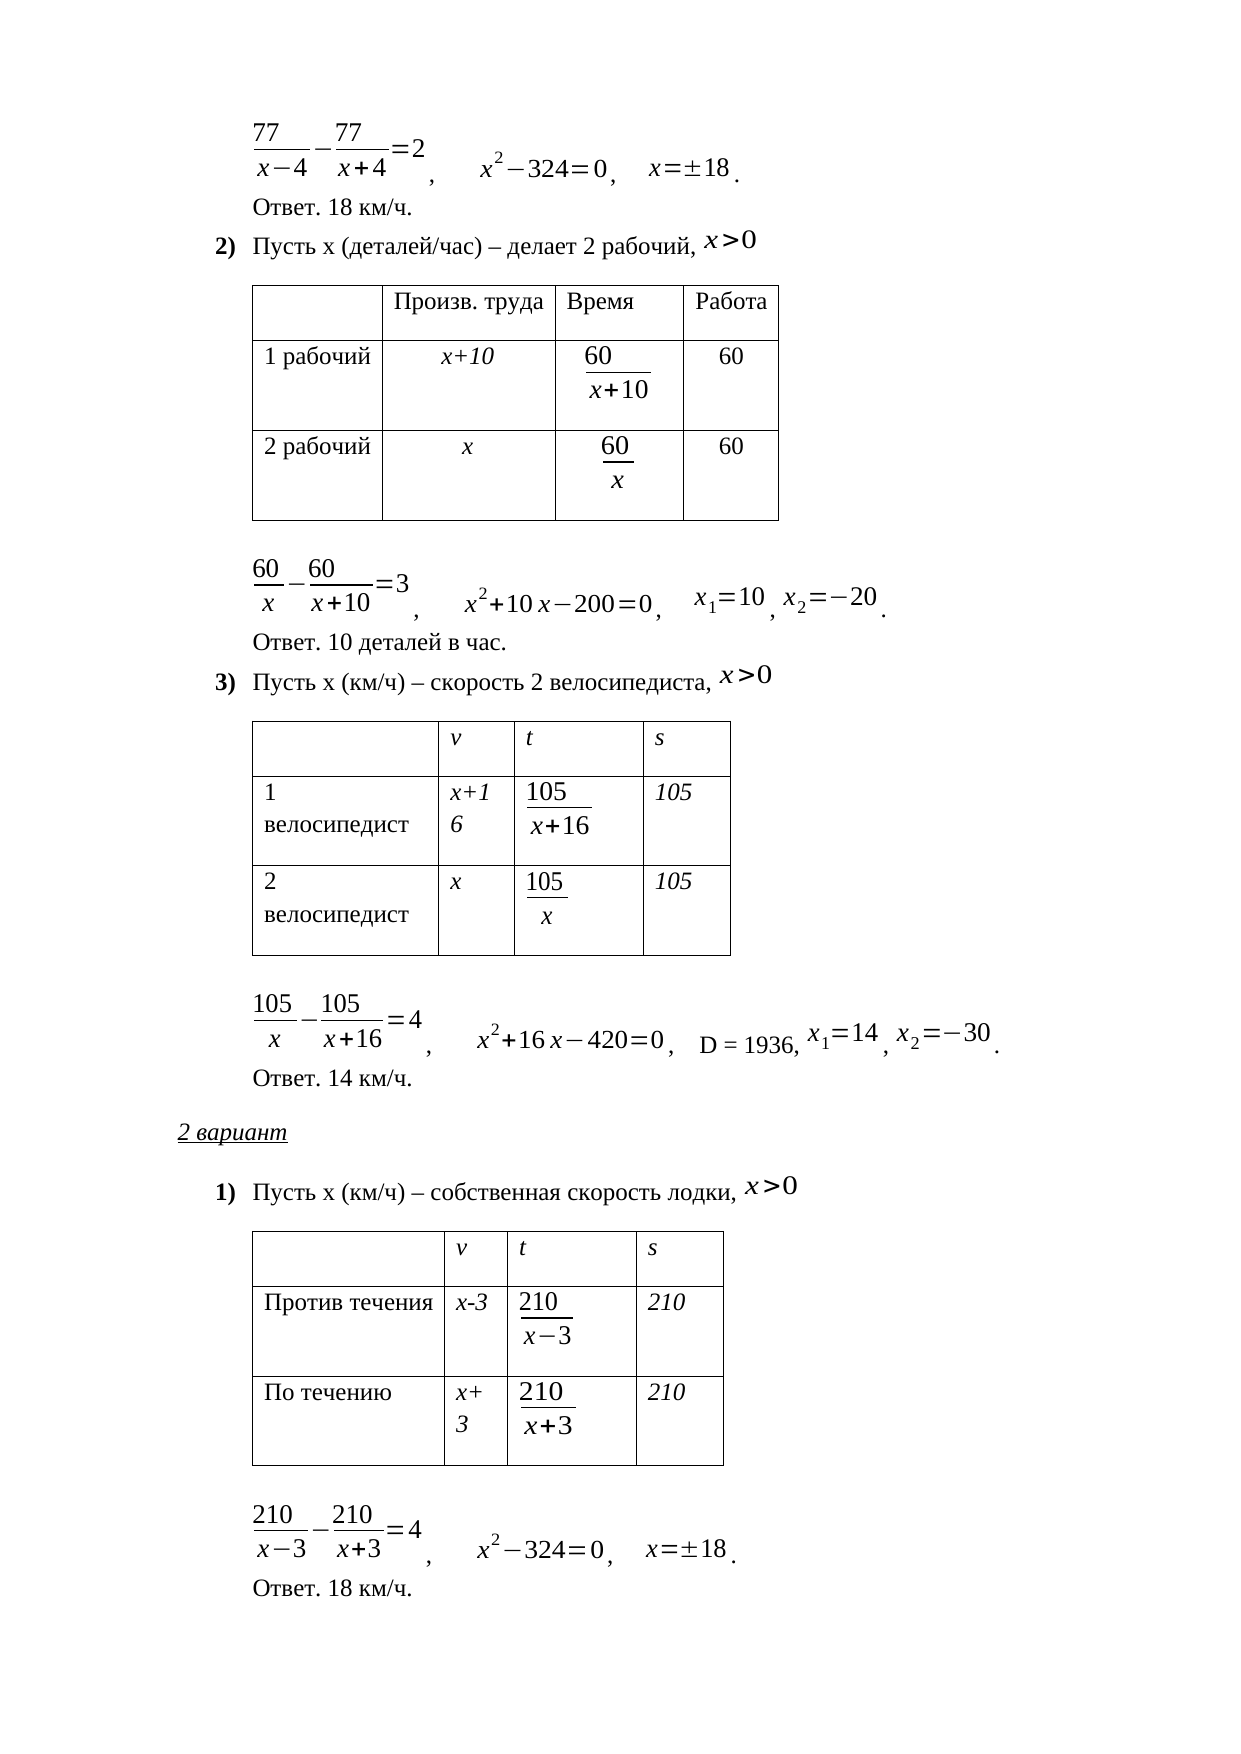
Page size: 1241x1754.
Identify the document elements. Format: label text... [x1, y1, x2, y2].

list Пусть х (км/ч) – собственная скорость лодки, [215, 1171, 1152, 1206]
table_cell 60 [684, 431, 778, 519]
table_cell 210 [637, 1287, 723, 1376]
table_header Время [556, 286, 683, 340]
table_cell х+10 [383, 341, 555, 430]
table_cell 1 велосипедист [253, 777, 438, 865]
table_cell [556, 431, 683, 519]
list , , , . [252, 554, 1152, 623]
table_header t [508, 1232, 636, 1286]
table_cell 2 велосипедист [253, 866, 438, 955]
table_cell Против течения [253, 1287, 444, 1376]
table_header [253, 1232, 444, 1286]
table_cell По течению [253, 1377, 444, 1465]
table_cell 105 [644, 866, 730, 955]
table_header s [644, 722, 730, 776]
table_cell [515, 777, 643, 865]
table_cell [515, 866, 643, 955]
table_cell 60 [684, 341, 778, 430]
table_header Произв. труда [383, 286, 555, 340]
table_cell х+16 [439, 777, 514, 865]
table_cell 2 рабочий [253, 431, 382, 519]
table_header [253, 722, 438, 776]
list Ответ. 14 км/ч. [252, 1063, 1152, 1092]
list Пусть х (деталей/час) – делает 2 рабочий, [215, 225, 1152, 260]
text 2 вариант [177, 1117, 1152, 1146]
table_cell х-3 [445, 1287, 507, 1376]
table_cell 1 рабочий [253, 341, 382, 430]
list , , D = 1936, , . [252, 989, 1152, 1059]
table_cell [508, 1287, 636, 1376]
list Пусть х (км/ч) – скорость 2 велосипедиста, [215, 660, 1152, 696]
list Ответ. 10 деталей в час. [252, 627, 1152, 656]
list Ответ. 18 км/ч. [252, 192, 1152, 221]
table_cell 210 [637, 1377, 723, 1465]
table_cell [556, 341, 683, 430]
list , , . [252, 118, 1152, 188]
table_cell х+3 [445, 1377, 507, 1465]
table_cell [508, 1377, 636, 1465]
list , , . [252, 1499, 1152, 1569]
table_header v [445, 1232, 507, 1286]
table_cell х [439, 866, 514, 955]
table_header v [439, 722, 514, 776]
table_header Работа [684, 286, 778, 340]
table_cell х [383, 431, 555, 519]
table_header [253, 286, 382, 340]
table_cell 105 [644, 777, 730, 865]
table_header t [515, 722, 643, 776]
table_header s [637, 1232, 723, 1286]
list Ответ. 18 км/ч. [252, 1573, 1152, 1602]
